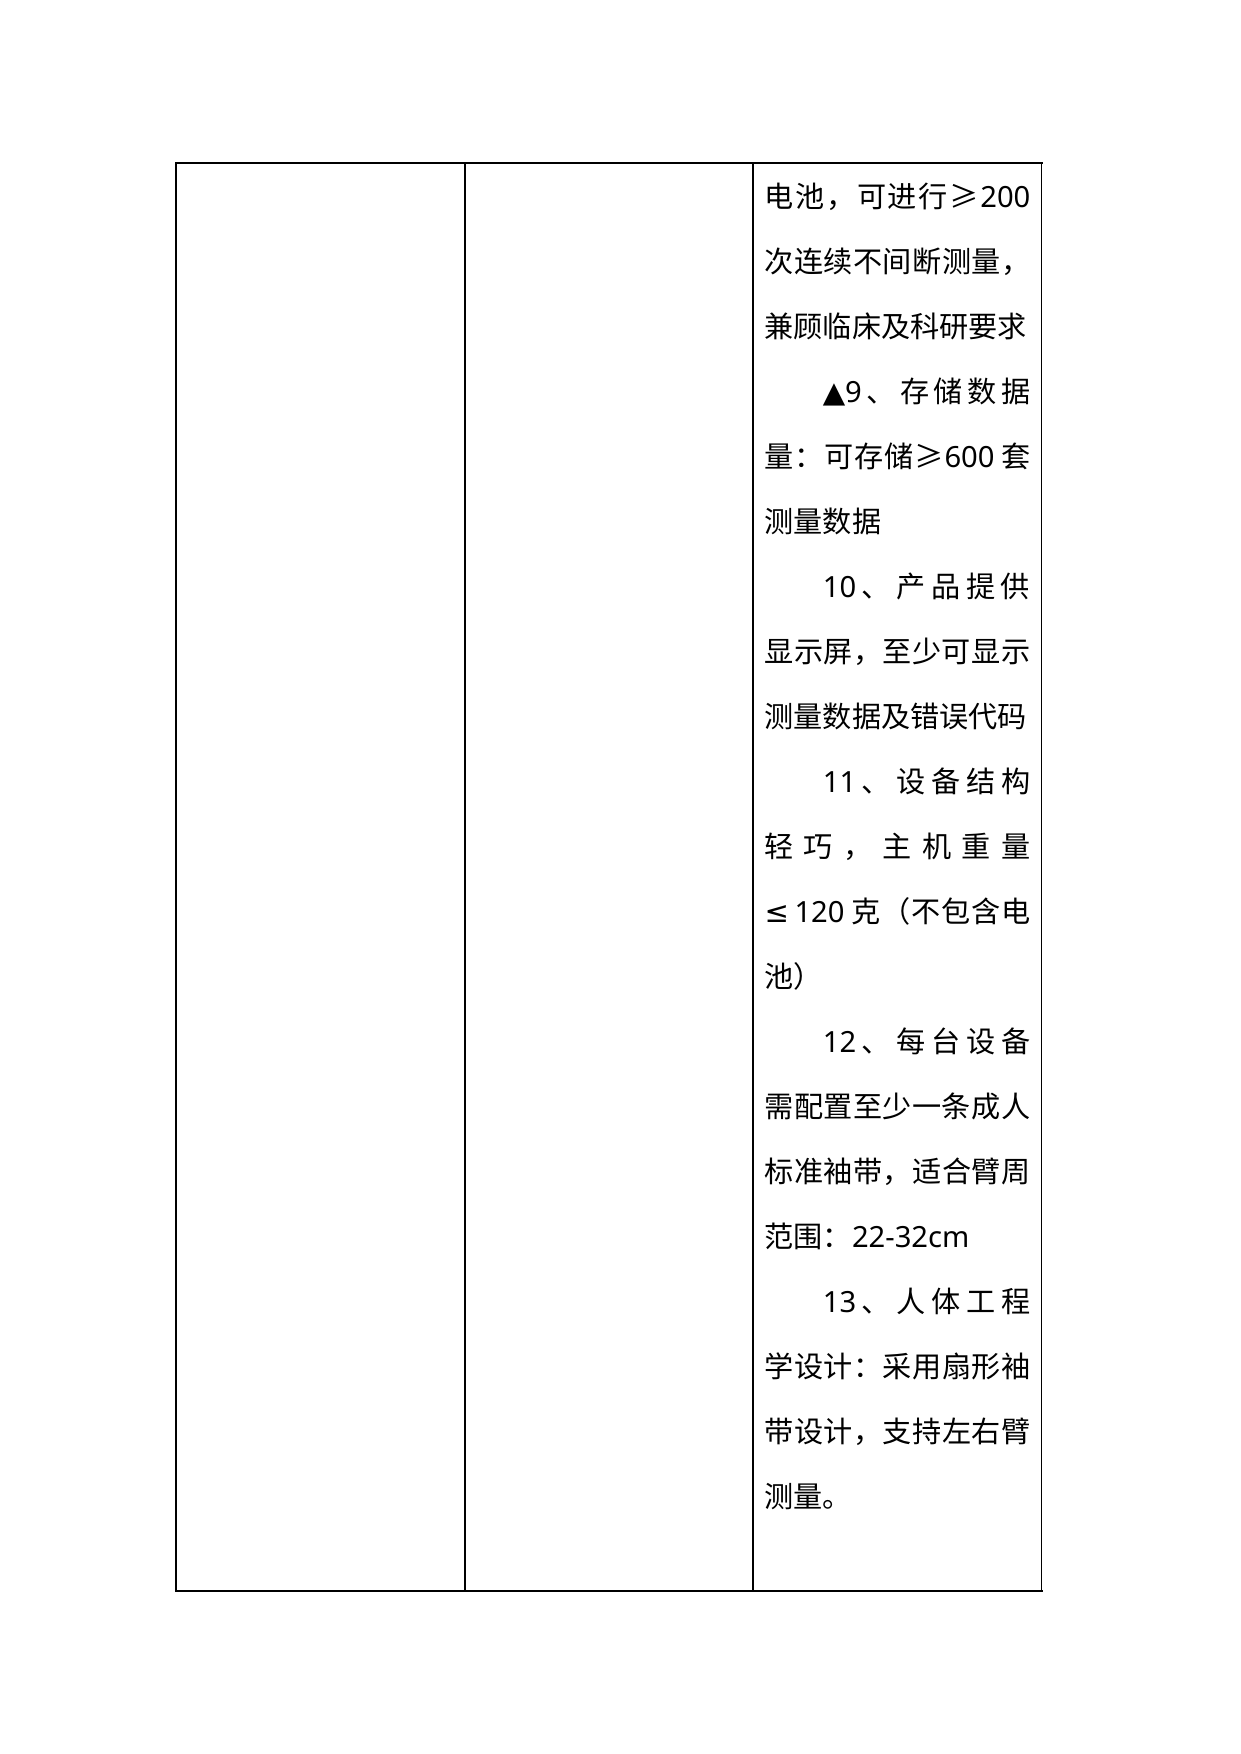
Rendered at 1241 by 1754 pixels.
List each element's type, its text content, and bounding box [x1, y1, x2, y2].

table_cell 1 [177, 164, 464, 1590]
table_cell [466, 164, 752, 1590]
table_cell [754, 164, 1041, 1590]
